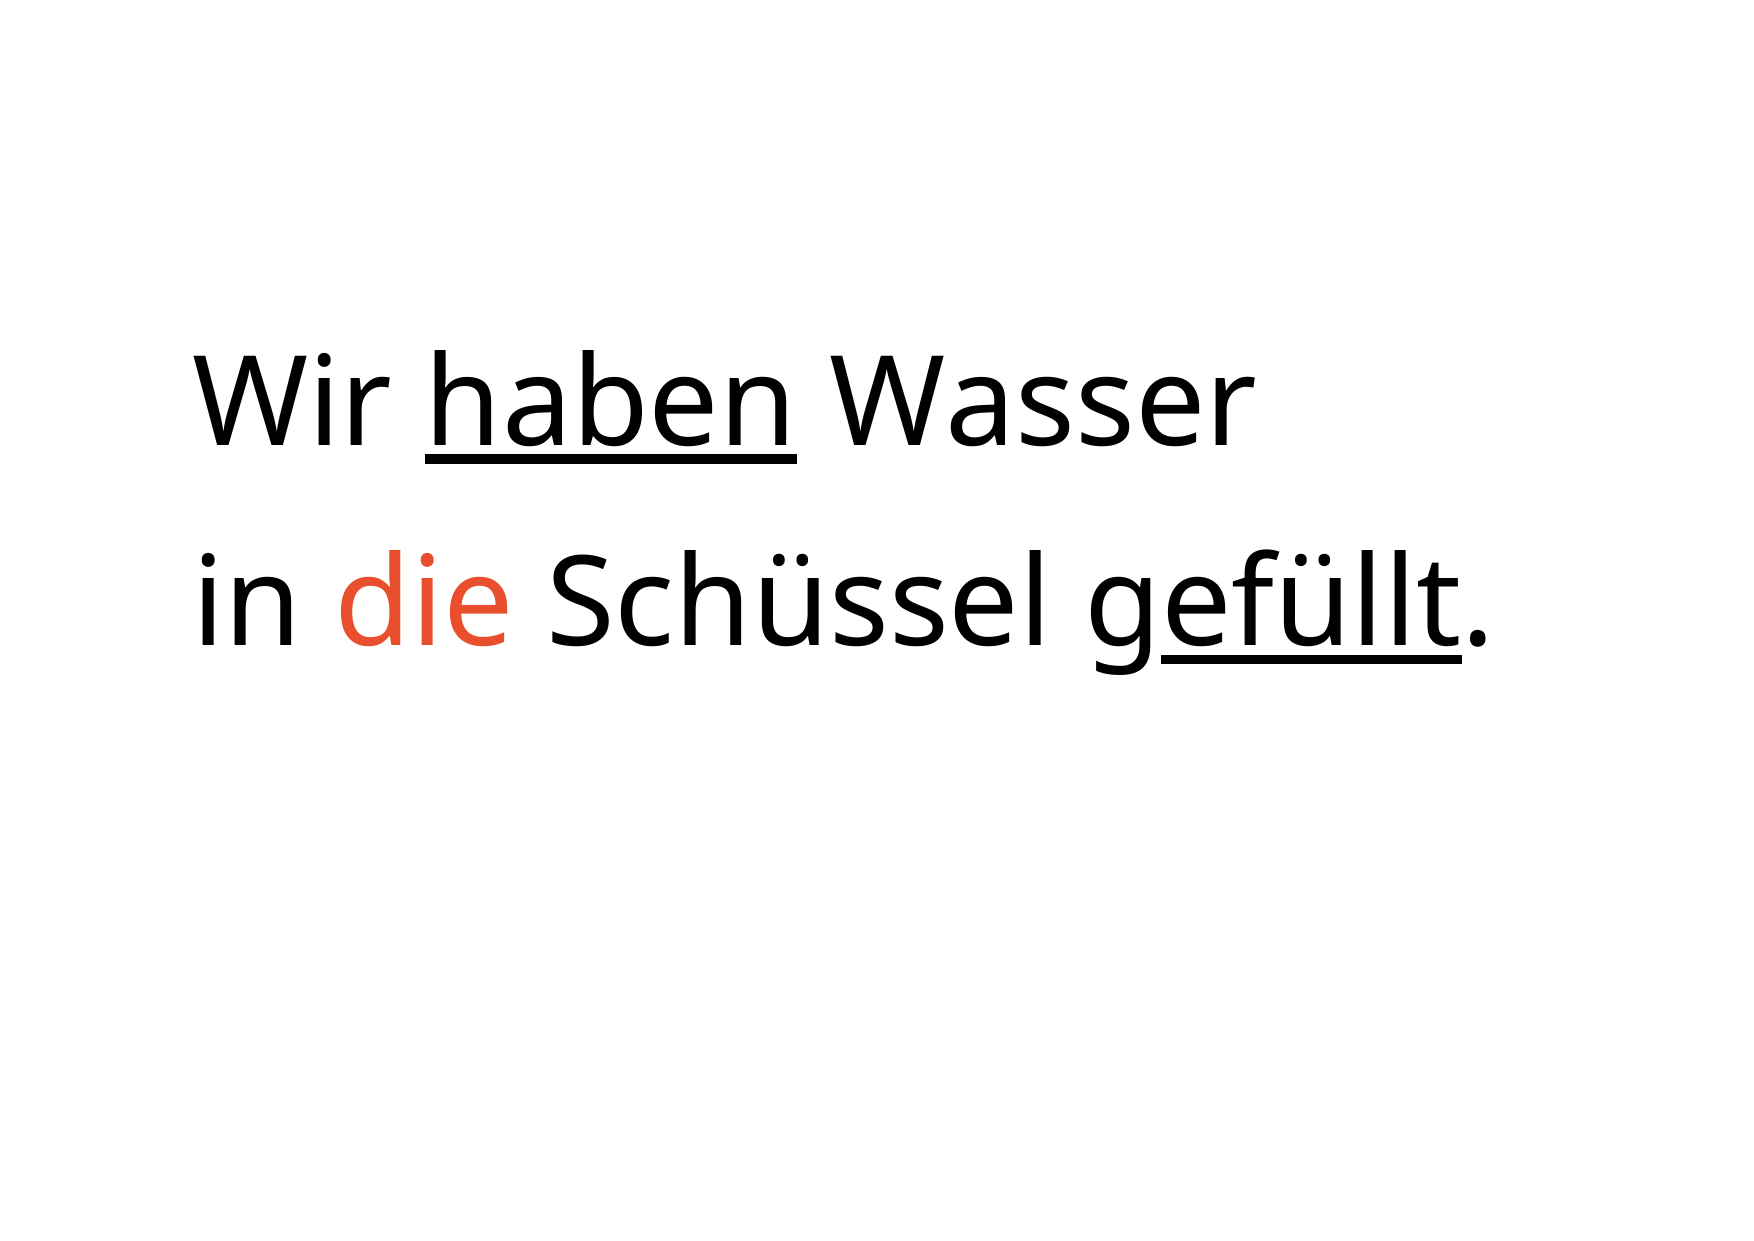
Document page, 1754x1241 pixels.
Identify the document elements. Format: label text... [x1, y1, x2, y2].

text Wir haben Wasser [192, 311, 1606, 482]
text in die Schüssel gefüllt. [192, 512, 1606, 682]
